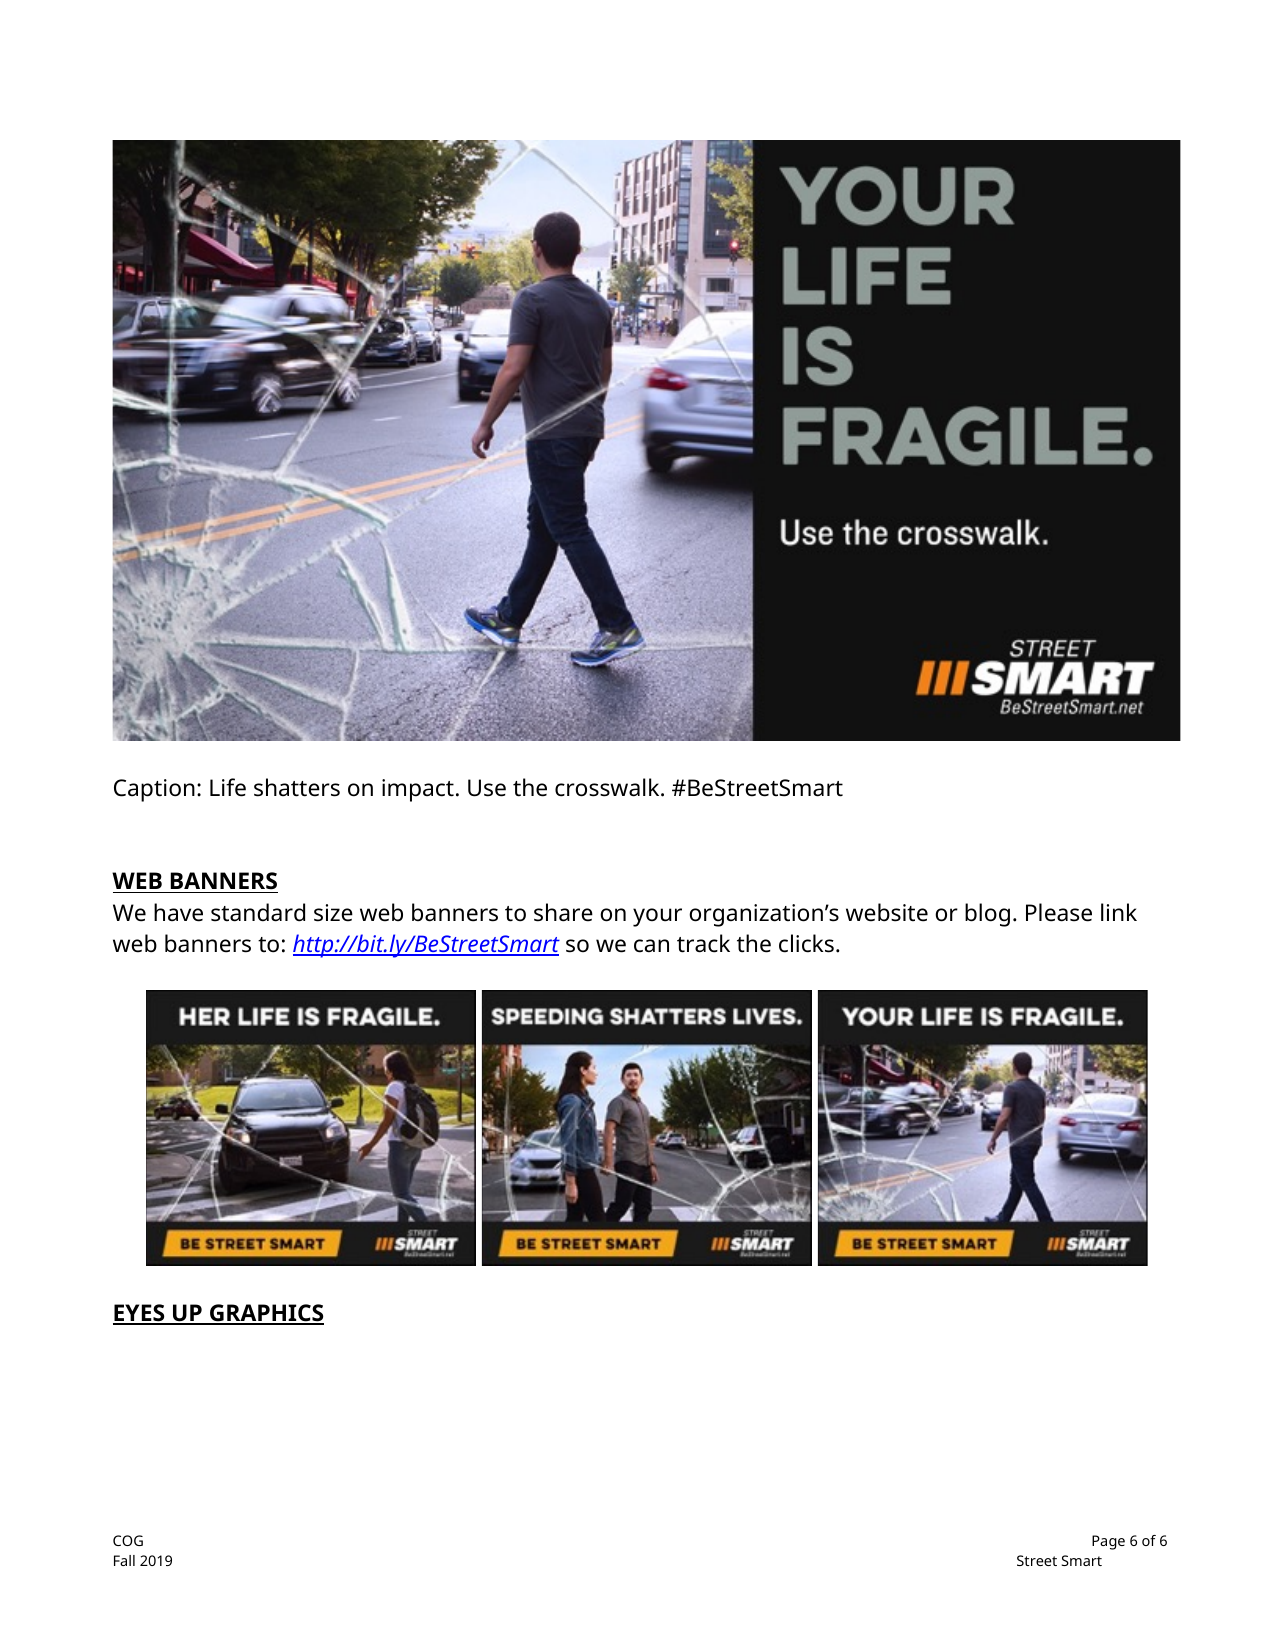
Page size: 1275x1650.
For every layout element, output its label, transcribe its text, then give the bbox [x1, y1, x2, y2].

text EYES UP GRAPHICS [112, 1297, 1181, 1328]
picture [112, 140, 1181, 741]
text WEB BANNERS [112, 865, 1181, 897]
text We have standard size web banners to share on your organization’s website or blog. Please link web banners to: http://bit.ly/BeStreetSmart so we can track the clicks. [112, 897, 1181, 959]
picture [146, 990, 476, 1266]
picture [481, 990, 812, 1266]
picture [817, 990, 1148, 1266]
text Caption: Life shatters on impact. Use the crosswalk. #BeStreetSmart [112, 772, 1181, 803]
